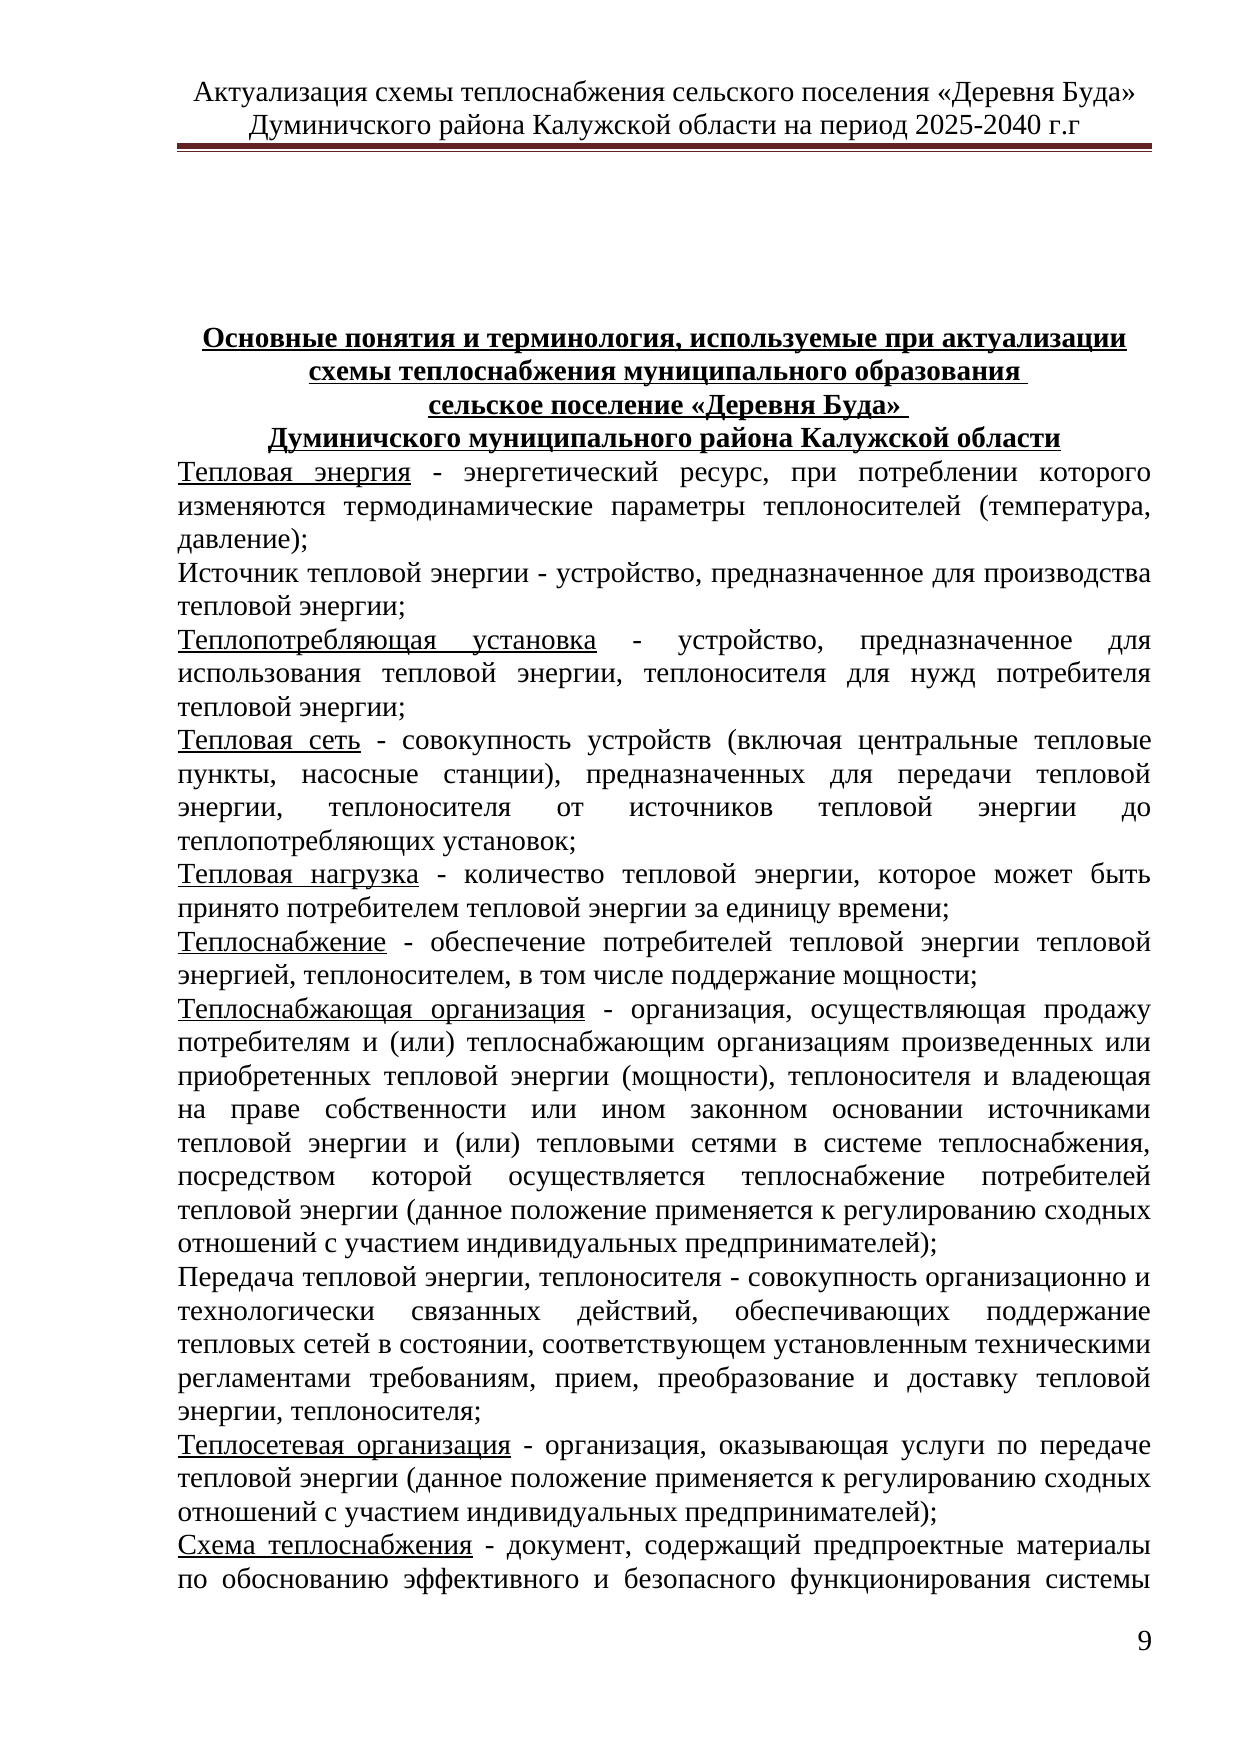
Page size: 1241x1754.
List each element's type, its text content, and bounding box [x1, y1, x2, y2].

text Основные понятия и терминология, используемые при актуализации схемы теплоснабжения муниципального образования [177, 320, 1152, 387]
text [177, 1527, 1152, 1594]
text Тепловая нагрузка - количество тепловой энергии, которое может быть принято потребителем тепловой энергии за единицу времени; [177, 857, 1152, 924]
text Теплоснабжение - обеспечение потребителей тепловой энергии тепловой энергией, теплоносителем, в том числе поддержание мощности; [177, 924, 1152, 991]
text Теплосетевая организация - организация, оказывающая услуги по передаче тепловой энергии (данное положение применяется к регулированию сходных отношений с участием индивидуальных предпринимателей); [177, 1427, 1152, 1527]
text Тепловая сеть - совокупность устройств (включая центральные тепловые пункты, насосные станции), предназначенных для передачи тепловой энергии, теплоносителя от источников тепловой энергии до теплопотребляющих установок; [177, 722, 1152, 857]
text Источник тепловой энергии - устройство, предназначенное для производства тепловой энергии; [177, 555, 1152, 622]
text Теплопотребляющая установка - устройство, предназначенное для использования тепловой энергии, теплоносителя для нужд потребителя тепловой энергии; [177, 622, 1152, 722]
text Теплоснабжающая организация - организация, осуществляющая продажу потребителям и (или) теплоснабжающим организациям произведенных или приобретенных тепловой энергии (мощности), теплоносителя и владеющая на праве собственности или ином законном основании источниками тепловой энергии и (или) тепловыми сетями в системе теплоснабжения, посредством которой осуществляется теплоснабжение потребителей тепловой энергии (данное положение применяется к регулированию сходных отношений с участием индивидуальных предпринимателей); [177, 991, 1152, 1259]
text Думиничского муниципального района Калужской области [177, 421, 1152, 454]
text сельское поселение «Деревня Буда» [177, 387, 1152, 421]
text Тепловая энергия - энергетический ресурс, при потреблении которого изменяются термодинамические параметры теплоносителей (температура, давление); [177, 454, 1152, 555]
text Передача тепловой энергии, теплоносителя - совокупность организационно и технологически связанных действий, обеспечивающих поддержание тепловых сетей в состоянии, соответствующем установленным техническими регламентами требованиям, прием, преобразование и доставку тепловой энергии, теплоносителя; [177, 1259, 1152, 1427]
